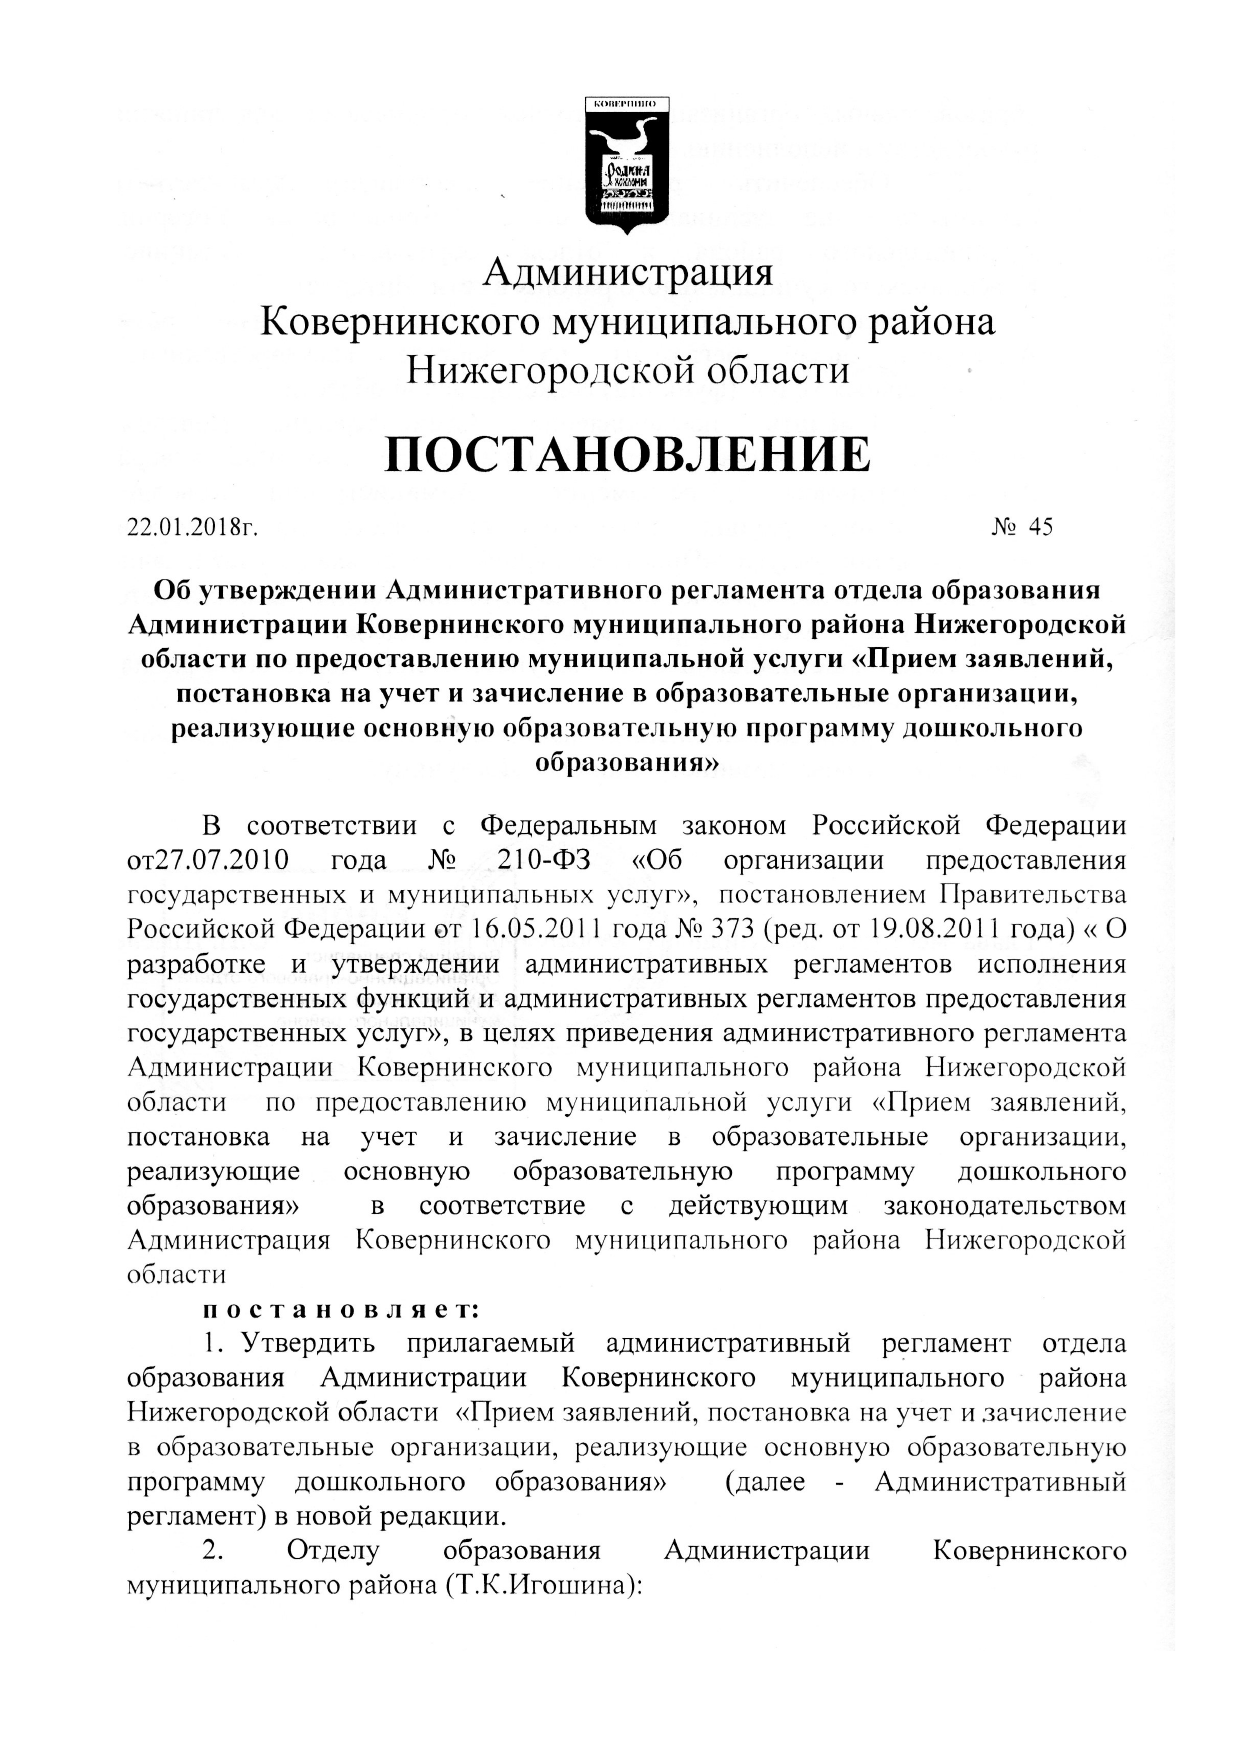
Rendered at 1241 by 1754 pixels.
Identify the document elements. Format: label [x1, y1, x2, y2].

picture [118, 93, 1176, 1651]
